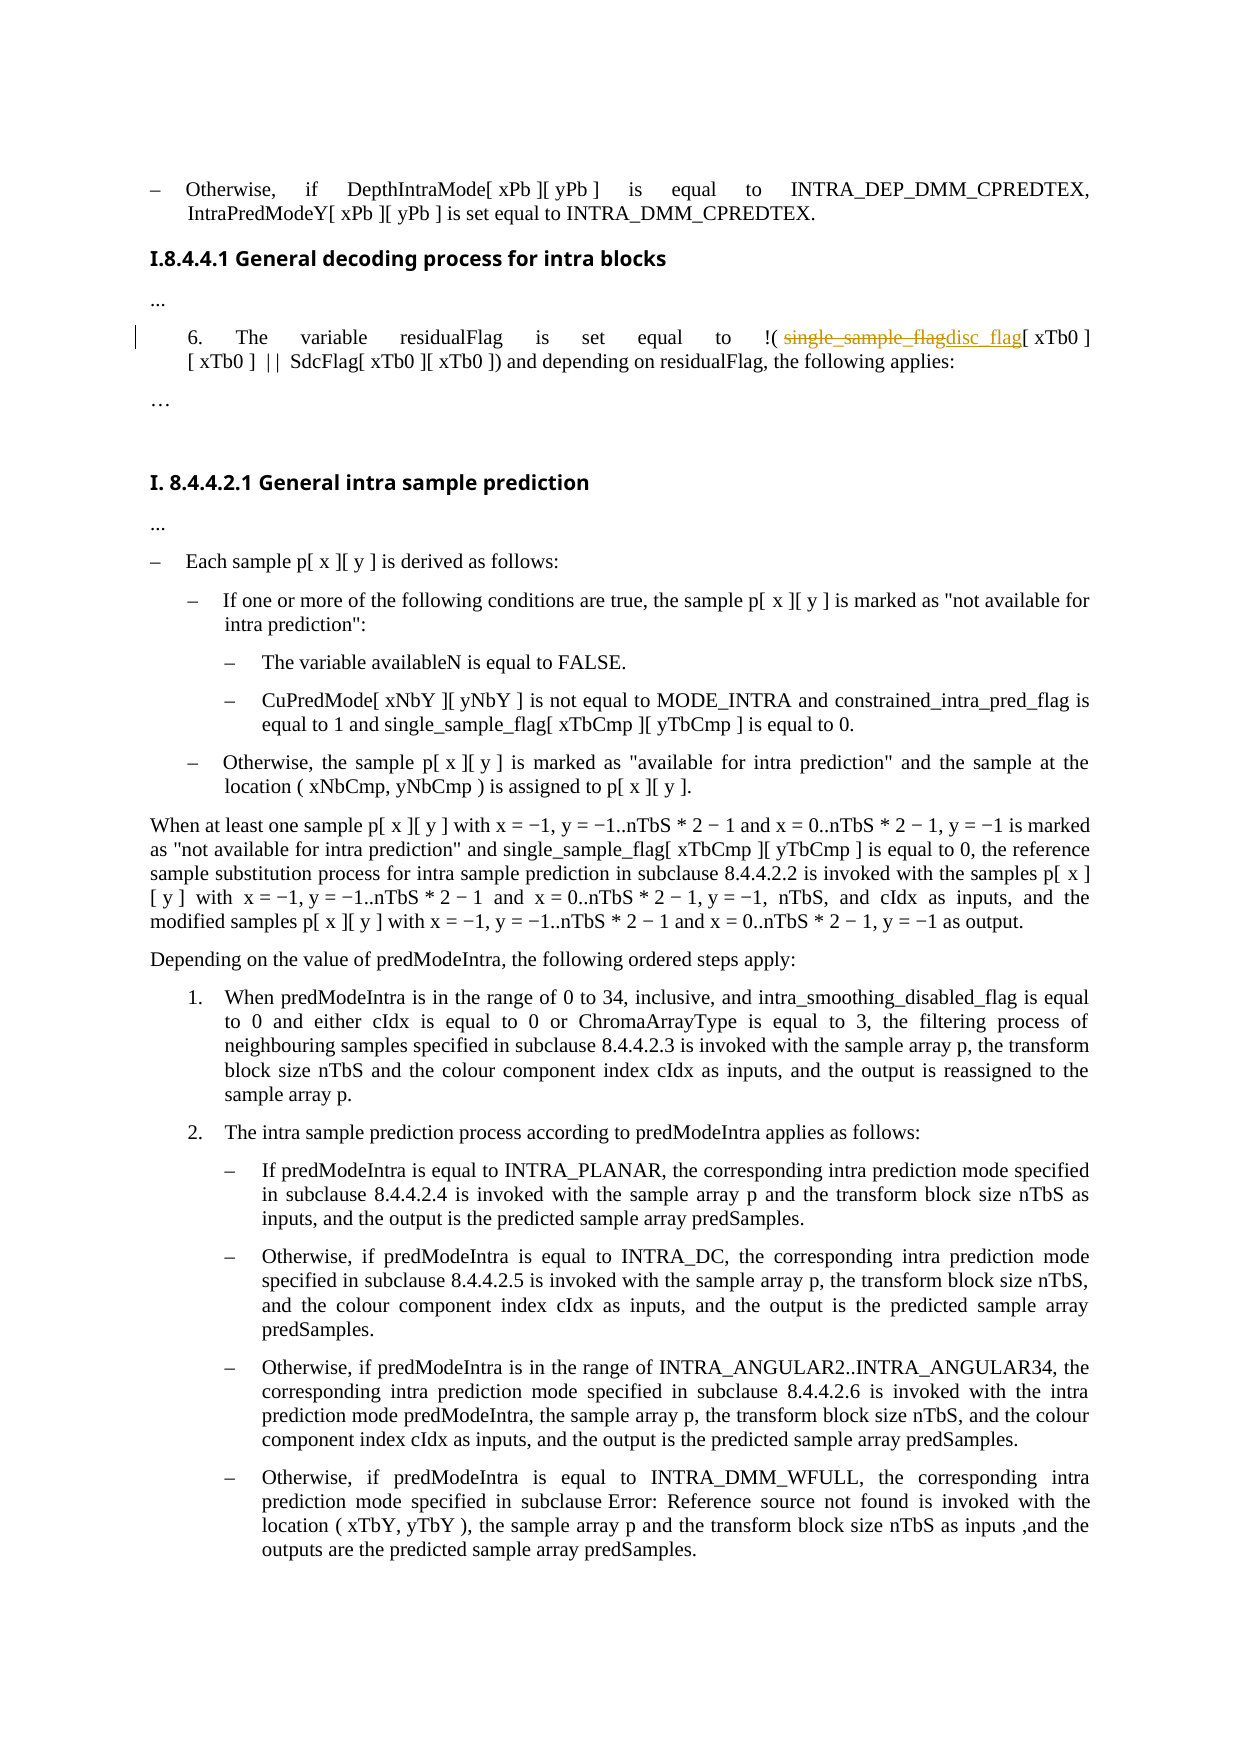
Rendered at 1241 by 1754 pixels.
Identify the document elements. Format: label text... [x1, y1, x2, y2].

text Otherwise, the sample p[ x ][ y ] is marked as "available for intra prediction" and the sample at the location ( xNbCmp, yNbCmp ) is assigned to p[ x ][ y ]. [187, 750, 1090, 798]
list ... [150, 287, 1090, 311]
list Depending on the value of predModeIntra, the following ordered steps apply: [150, 947, 1090, 971]
list ... [150, 511, 1090, 535]
text The intra sample prediction process according to predModeIntra applies as follows: [187, 1120, 1090, 1144]
text Otherwise, if predModeIntra is equal to INTRA_DC, the corresponding intra prediction mode specified in subclause 8.4.4.2.5 is invoked with the sample array p, the transform block size nTbS, and the colour component index cIdx as inputs, and the output is the predicted sample array predSamples. [224, 1244, 1090, 1341]
text If one or more of the following conditions are true, the sample p[ x ][ y ] is marked as "not available for intra prediction": [187, 587, 1090, 636]
text When at least one sample p[ x ][ y ] with x = −1, y = −1..nTbS * 2 − 1 and x = 0..nTbS * 2 − 1, y = −1 is marked as "not available for intra prediction" and single_sample_flag[ xTbCmp ][ yTbCmp ] is equal to 0, the reference sample substitution process for intra sample prediction in subclause 8.4.4.2.2 is invoked with the samples p[ x ][ y ] with x = −1, y = −1..nTbS * 2 − 1 and x = 0..nTbS * 2 − 1, y = −1, nTbS, and cIdx as inputs, and the modified samples p[ x ][ y ] with x = −1, y = −1..nTbS * 2 − 1 and x = 0..nTbS * 2 − 1, y = −1 as output. [150, 813, 1090, 933]
text Otherwise, if DepthIntraMode[ xPb ][ yPb ] is equal to INTRA_DEP_DMM_CPREDTEX, IntraPredModeY[ xPb ][ yPb ] is set equal to INTRA_DMM_CPREDTEX. [150, 177, 1090, 225]
list 6. The variable residualFlag is set equal to !( [ xTb0 ][ xTb0 ] | | SdcFlag[ xTb0 ][ xTb0 ]) and depending on residualFlag, the following applies: [187, 325, 1090, 373]
list I.8.4.4.1 General decoding process for intra blocks [150, 244, 1090, 273]
text The variable availableN is equal to FALSE. [224, 650, 1090, 674]
list When predModeIntra is in the range of 0 to 34, inclusive, and intra_smoothing_disabled_flag is equal to 0 and either cIdx is equal to 0 or ChromaArrayType is equal to 3, the filtering process of neighbouring samples specified in subclause 8.4.4.2.3 is invoked with the sample array p, the transform block size nTbS and the colour component index cIdx as inputs, and the output is reassigned to the sample array p. [187, 985, 1090, 1106]
text … [150, 387, 1090, 411]
text CuPredMode[ xNbY ][ yNbY ] is not equal to MODE_INTRA and constrained_intra_pred_flag is equal to 1 and single_sample_flag[ xTbCmp ][ yTbCmp ] is equal to 0. [224, 688, 1090, 736]
text Each sample p[ x ][ y ] is derived as follows: [150, 549, 1090, 573]
list I. 8.4.4.2.1 General intra sample prediction [150, 468, 1090, 497]
text Otherwise, if predModeIntra is in the range of INTRA_ANGULAR2..INTRA_ANGULAR34, the corresponding intra prediction mode specified in subclause 8.4.4.2.6 is invoked with the intra prediction mode predModeIntra, the sample array p, the transform block size nTbS, and the colour component index cIdx as inputs, and the output is the predicted sample array predSamples. [224, 1355, 1090, 1451]
text If predModeIntra is equal to INTRA_PLANAR, the corresponding intra prediction mode specified in subclause 8.4.4.2.4 is invoked with the sample array p and the transform block size nTbS as inputs, and the output is the predicted sample array predSamples. [224, 1158, 1090, 1230]
